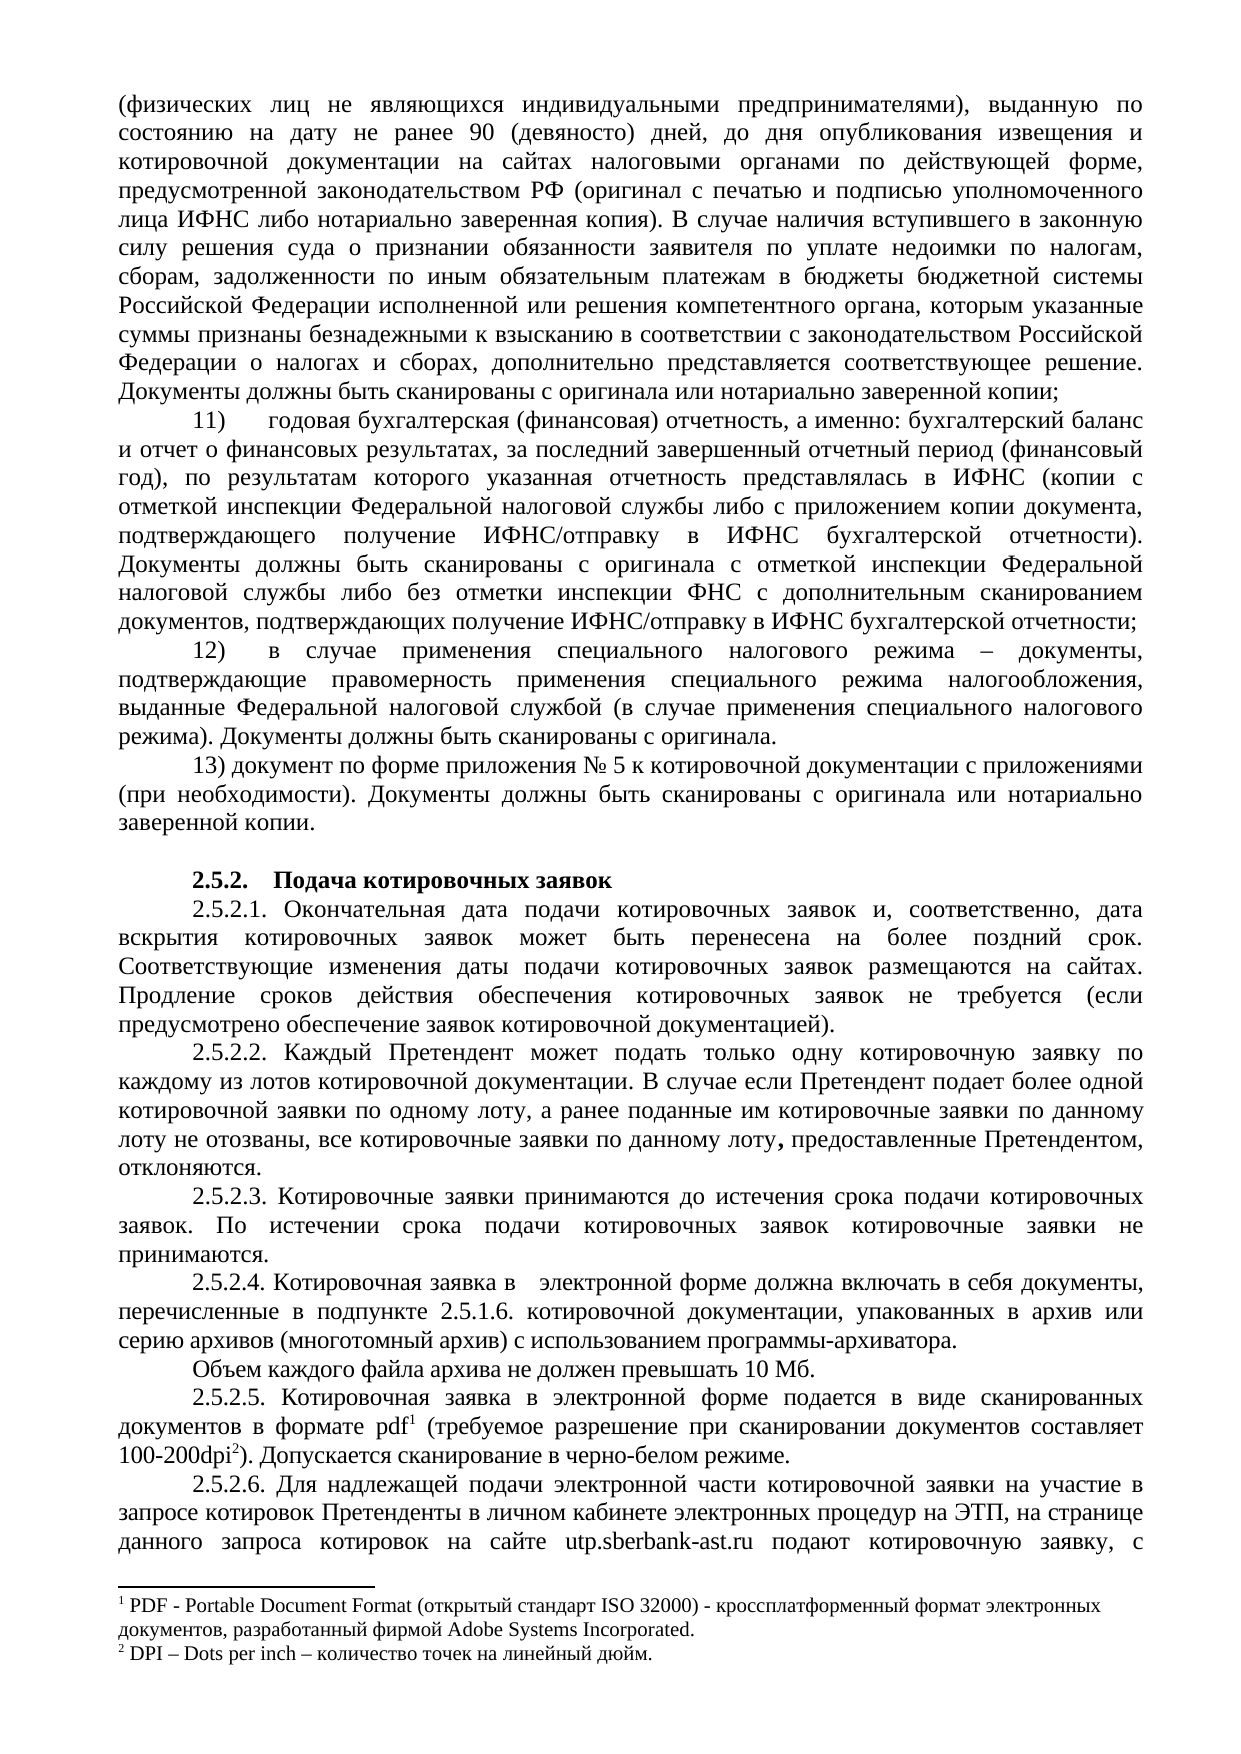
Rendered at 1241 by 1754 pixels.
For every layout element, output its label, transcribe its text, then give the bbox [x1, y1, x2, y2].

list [118, 89, 1144, 405]
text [118, 1469, 1144, 1555]
text 13) документ по форме приложения № 5 к котировочной документации с приложениями (при необходимости). Документы должны быть сканированы с оригинала или нотариально заверенной копии. [118, 750, 1144, 836]
text 2.5.2.4. Котировочная заявка в электронной форме должна включать в себя документы, перечисленные в подпункте 2.5.1.6. котировочной документации, упакованных в архив или серию архивов (многотомный архив) с использованием программы-архиватора. [118, 1267, 1144, 1354]
text Объем каждого файла архива не должен превышать 10 Мб. [118, 1354, 1144, 1382]
list годовая бухгалтерская (финансовая) отчетность, а именно: бухгалтерский баланс и отчет о финансовых результатах, за последний завершенный отчетный период (финансовый год), по результатам которого указанная отчетность представлялась в ИФНС (копии с отметкой инспекции Федеральной налоговой службы либо с приложением копии документа, подтверждающего получение ИФНС/отправку в ИФНС бухгалтерской отчетности). Документы должны быть сканированы с оригинала с отметкой инспекции Федеральной налоговой службы либо без отметки инспекции ФНС с дополнительным сканированием документов, подтверждающих получение ИФНС/отправку в ИФНС бухгалтерской отчетности; [118, 405, 1144, 635]
text 2.5.2.1. Окончательная дата подачи котировочных заявок и, соответственно, дата вскрытия котировочных заявок может быть перенесена на более поздний срок. Соответствующие изменения даты подачи котировочных заявок размещаются на сайтах. Продление сроков действия обеспечения котировочных заявок не требуется (если предусмотрено обеспечение заявок котировочной документацией). [118, 894, 1144, 1037]
text 2.5.2.3. Котировочные заявки принимаются до истечения срока подачи котировочных заявок. По истечении срока подачи котировочных заявок котировочные заявки не принимаются. [118, 1181, 1144, 1267]
text 2.5.2.2. Каждый Претендент может подать только одну котировочную заявку по каждому из лотов котировочной документации. В случае если Претендент подает более одной котировочной заявки по одному лоту, а ранее поданные им котировочные заявки по данному лоту не отозваны, все котировочные заявки по данному лоту, предоставленные Претендентом, отклоняются. [118, 1037, 1144, 1181]
subtitle Подача котировочных заявок [192, 865, 1144, 894]
text 2.5.2.5. Котировочная заявка в электронной форме подается в виде сканированных документов в формате pdf (требуемое разрешение при сканировании документов составляет 100-200dpi). Допускается сканирование в черно-белом режиме. [118, 1382, 1144, 1469]
list в случае применения специального налогового режима – документы, подтверждающие правомерность применения специального режима налогообложения, выданные Федеральной налоговой службой (в случае применения специального налогового режима). Документы должны быть сканированы с оригинала. [118, 635, 1144, 750]
